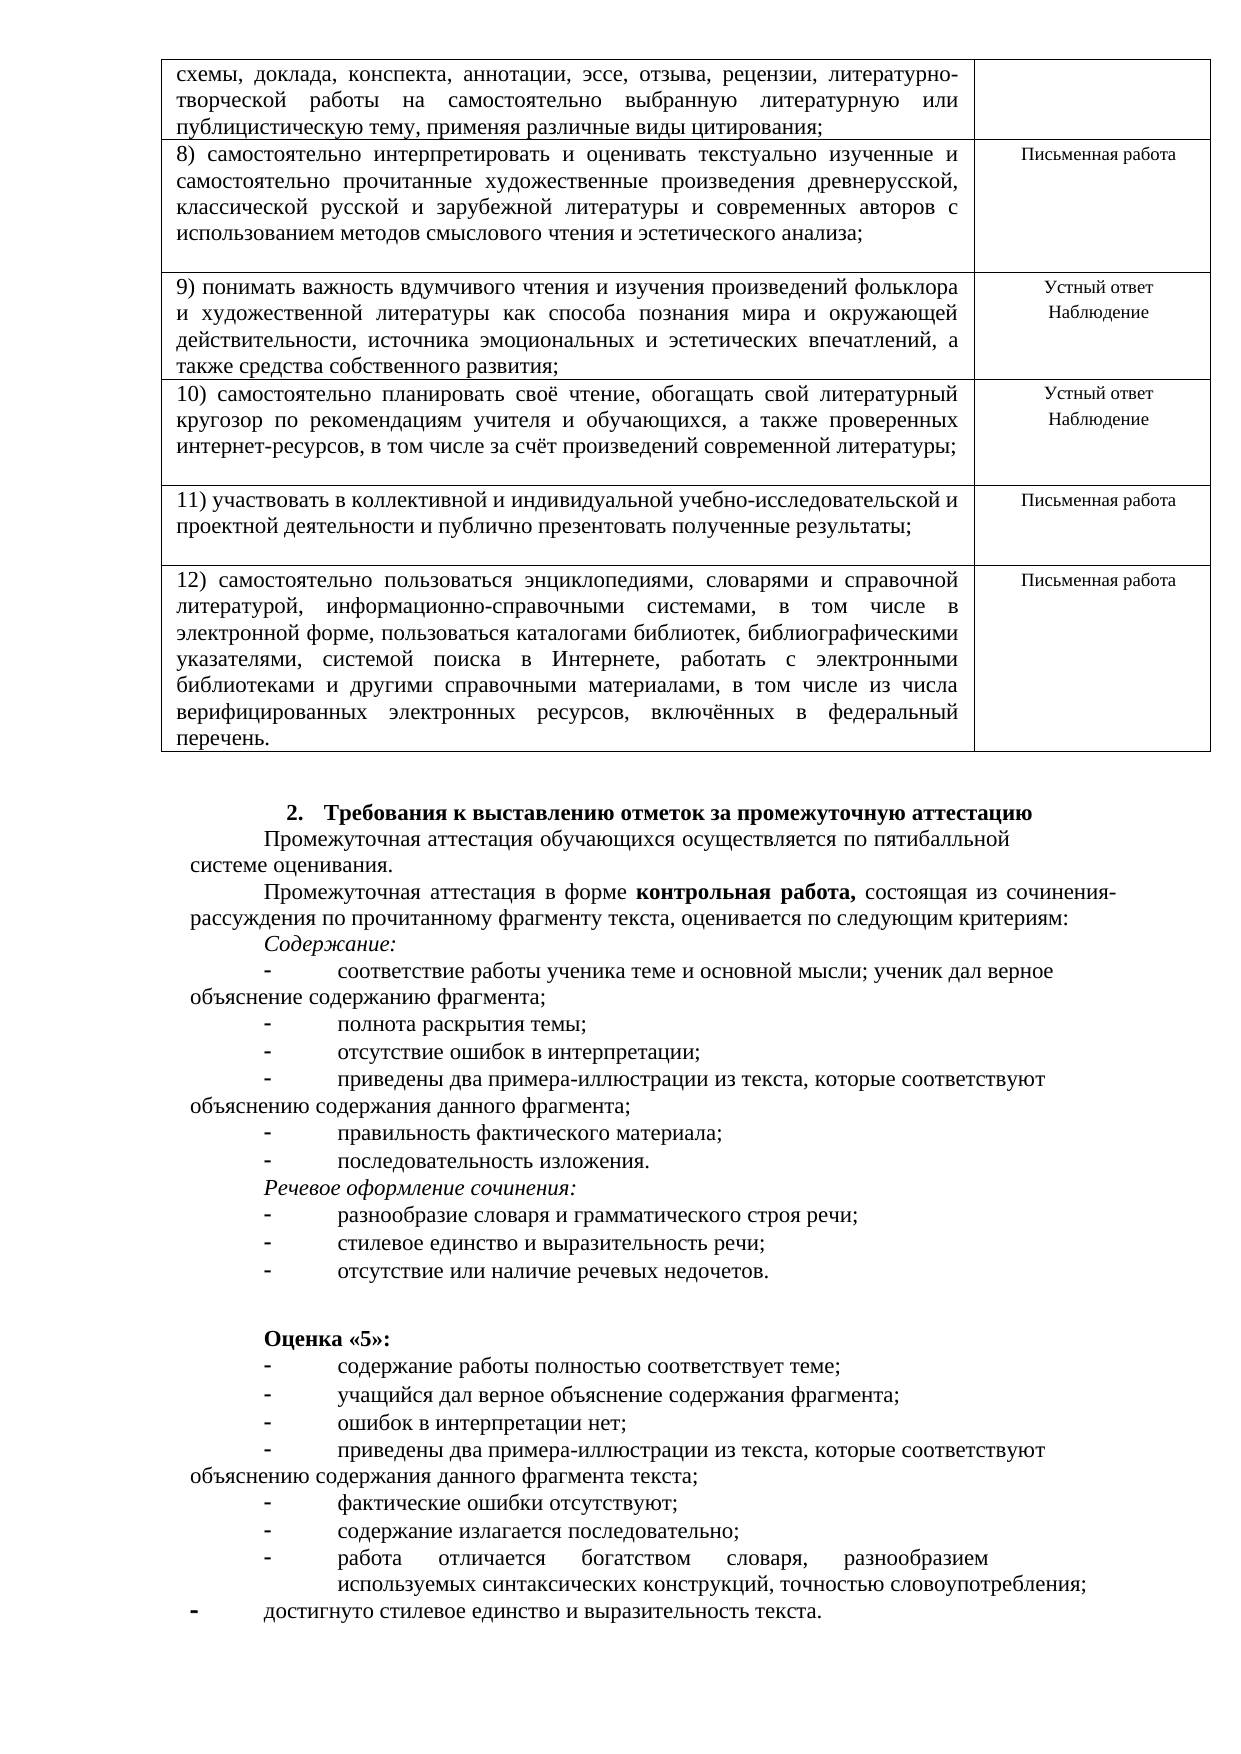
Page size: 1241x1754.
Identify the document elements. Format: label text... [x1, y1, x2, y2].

list правильность фактического материала; [264, 1118, 1152, 1146]
table_cell Устный ответ Наблюдение [975, 273, 1210, 378]
list полнота раскрытия темы; [264, 1009, 1152, 1037]
list содержание излагается последовательно; [264, 1516, 1152, 1544]
list учащийся дал верное объяснение содержания фрагмента; [264, 1379, 1152, 1408]
list приведены два примера-иллюстрации из текста, которые соответствуют объяснению содержания данного фрагмента текста; [190, 1436, 1095, 1488]
list соответствие работы ученика теме и основной мысли; ученик дал верное объяснение содержанию фрагмента; [190, 957, 1095, 1009]
list работа отличается богатством словаря, разнообразием используемых синтаксических конструкций, точностью словоупотребления; [190, 1544, 1094, 1597]
list отсутствие ошибок в интерпретации; [264, 1037, 1152, 1065]
table_cell Письменная работа [975, 566, 1210, 751]
list последовательность изложения. [264, 1146, 1152, 1174]
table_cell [162, 60, 974, 139]
list разнообразие словаря и грамматического строя речи; [264, 1200, 1152, 1228]
text Оценка «5»: [264, 1326, 1152, 1352]
list приведены два примера-иллюстрации из текста, которые соответствуют объяснению содержания данного фрагмента; [190, 1065, 1095, 1118]
list отсутствие или наличие речевых недочетов. [264, 1256, 1152, 1284]
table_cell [975, 60, 1210, 139]
list содержание работы полностью соответствует теме; [264, 1352, 1152, 1379]
list ошибок в интерпретации нет; [264, 1408, 1152, 1436]
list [190, 1597, 827, 1623]
table_cell Устный ответ Наблюдение [975, 380, 1210, 485]
text Речевое оформление сочинения: [264, 1174, 1152, 1200]
text Промежуточная аттестация в форме контрольная работа, состоящая из сочинения- рассуждения по прочитанному фрагменту текста, оценивается по следующим критериям: [190, 878, 1152, 930]
text Промежуточная аттестация обучающихся осуществляется по пятибалльной системе оценивания. [190, 825, 1067, 878]
table_cell Письменная работа [975, 486, 1210, 565]
list Требования к выставлению отметок за промежуточную аттестацию [167, 798, 1152, 825]
table_cell 12) самостоятельно пользоваться энциклопедиями, словарями и справочной литературой, информационно-справочными системами, в том числе в электронной форме, пользоваться каталогами библиотек, библиографическими указателями, системой поиска в Интернете, работать с электронными библиотеками и другими справочными материалами, в том числе из числа верифицированных электронных ресурсов, включённых в федеральный перечень. [162, 566, 974, 751]
table_cell 11) участвовать в коллективной и индивидуальной учебно-исследовательской и проектной деятельности и публично презентовать полученные результаты; [162, 486, 974, 565]
table_cell 8) самостоятельно интерпретировать и оценивать текстуально изученные и самостоятельно прочитанные художественные произведения древнерусской, классической русской и зарубежной литературы и современных авторов с использованием методов смыслового чтения и эстетического анализа; [162, 140, 974, 272]
table_cell Письменная работа [975, 140, 1210, 272]
list фактические ошибки отсутствуют; [264, 1488, 1152, 1516]
text Содержание: [264, 930, 1152, 957]
list стилевое единство и выразительность речи; [264, 1228, 1152, 1256]
table_cell 10) самостоятельно планировать своё чтение, обогащать свой литературный кругозор по рекомендациям учителя и обучающихся, а также проверенных интернет-ресурсов, в том числе за счёт произведений современной литературы; [162, 380, 974, 485]
table_cell 9) понимать важность вдумчивого чтения и изучения произведений фольклора и художественной литературы как способа познания мира и окружающей действительности, источника эмоциональных и эстетических впечатлений, а также средства собственного развития; [162, 273, 974, 378]
